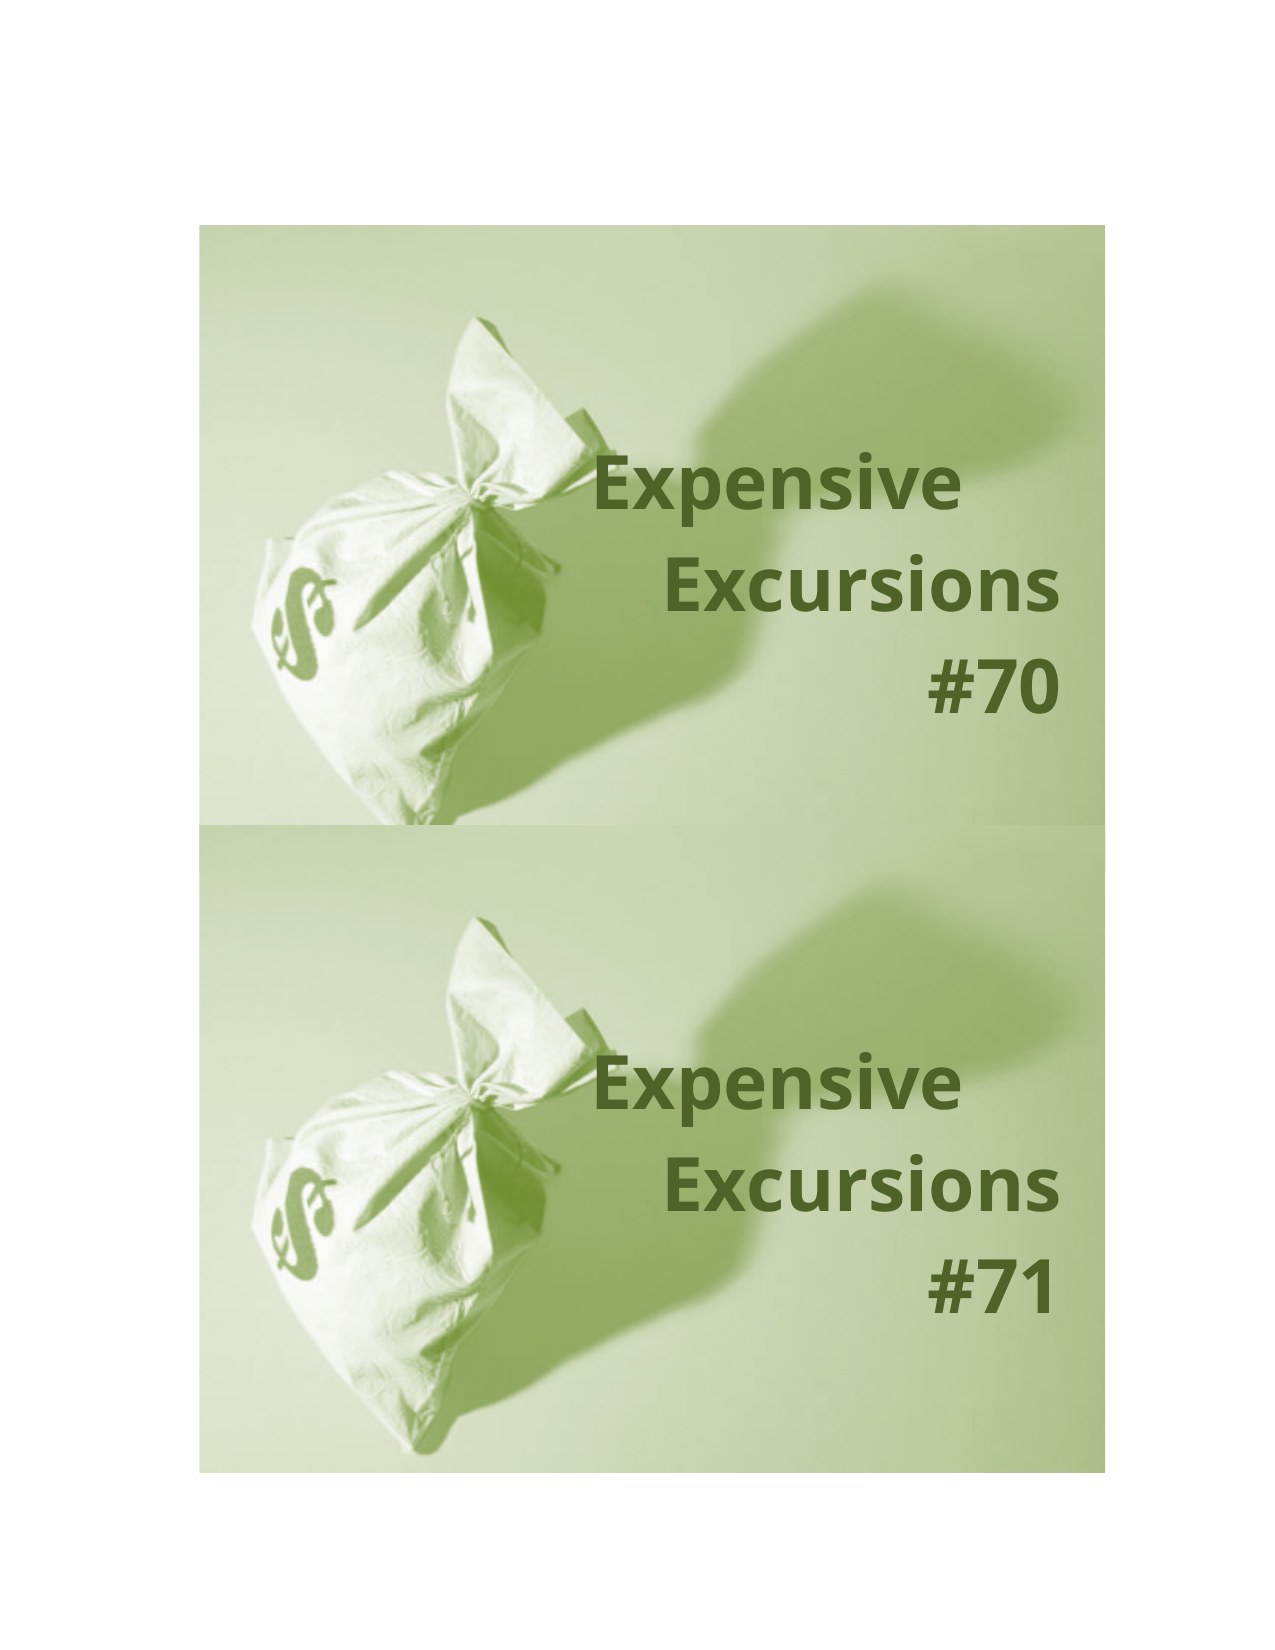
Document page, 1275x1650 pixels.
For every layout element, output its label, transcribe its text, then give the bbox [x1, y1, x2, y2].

table_cell Expensive Excursions #70 [186, 225, 1078, 825]
table_cell Expensive Excursions #71 [186, 825, 1078, 1425]
